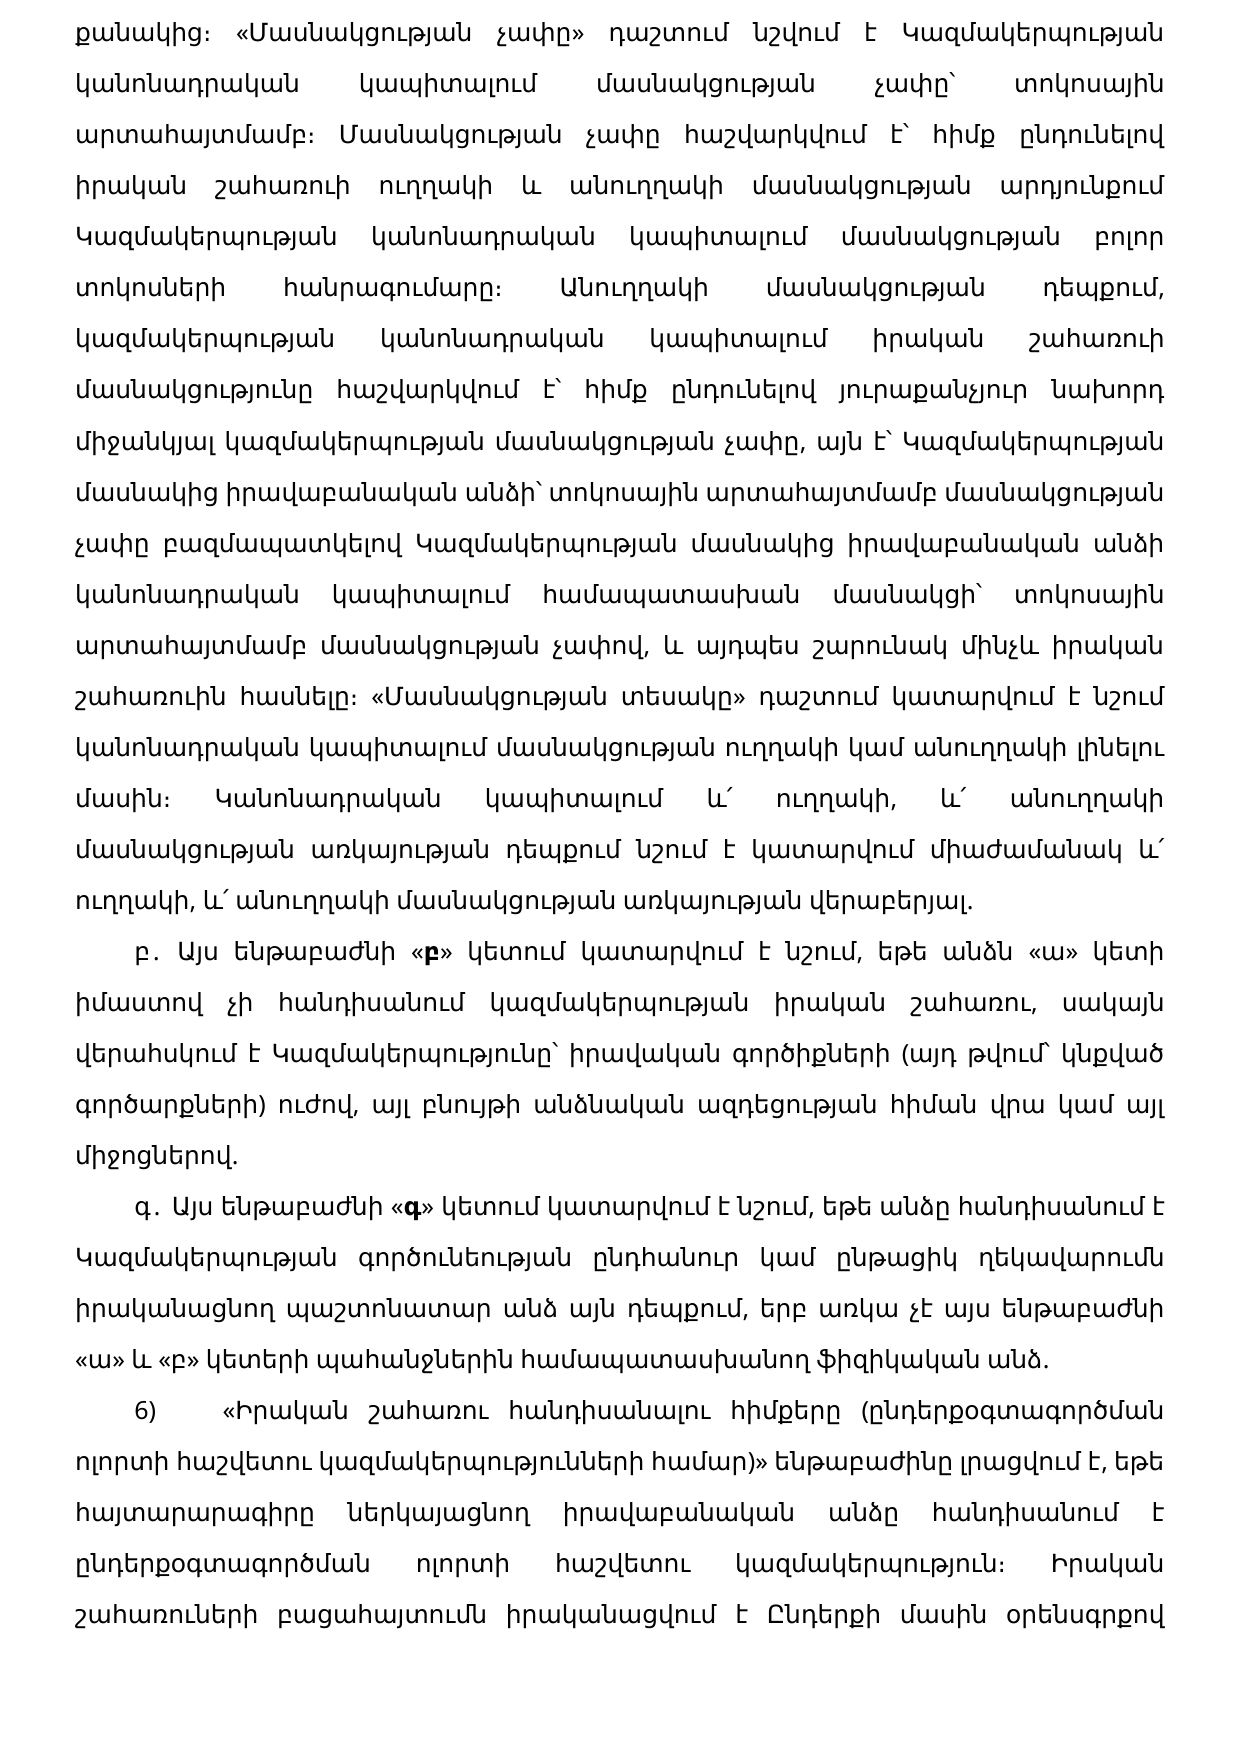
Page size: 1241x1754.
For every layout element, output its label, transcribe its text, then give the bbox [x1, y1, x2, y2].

text բ․ Այս ենթաբաժնի «բ» կետում կատարվում է նշում, եթե անձն «ա» կետի իմաստով չի հանդիսանում կազմակերպության իրական շահառու, սակայն վերահսկում է Կազմակերպությունը՝ իրավական գործիքների (այդ թվում՝ կնքված գործարքների) ուժով, այլ բնույթի անձնական ազդեցության հիման վրա կամ այլ միջոցներով. [75, 933, 1165, 1172]
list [75, 1393, 1165, 1631]
text գ․ Այս ենթաբաժնի «գ» կետում կատարվում է նշում, եթե անձը հանդիսանում է Կազմակերպության գործունեության ընդհանուր կամ ընթացիկ ղեկավարումն իրականացնող պաշտոնատար անձ այն դեպքում, երբ առկա չէ այս ենթաբաժնի «ա» և «բ» կետերի պահանջներին համապատասխանող ֆիզիկական անձ. [75, 1189, 1165, 1376]
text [75, 15, 1165, 917]
